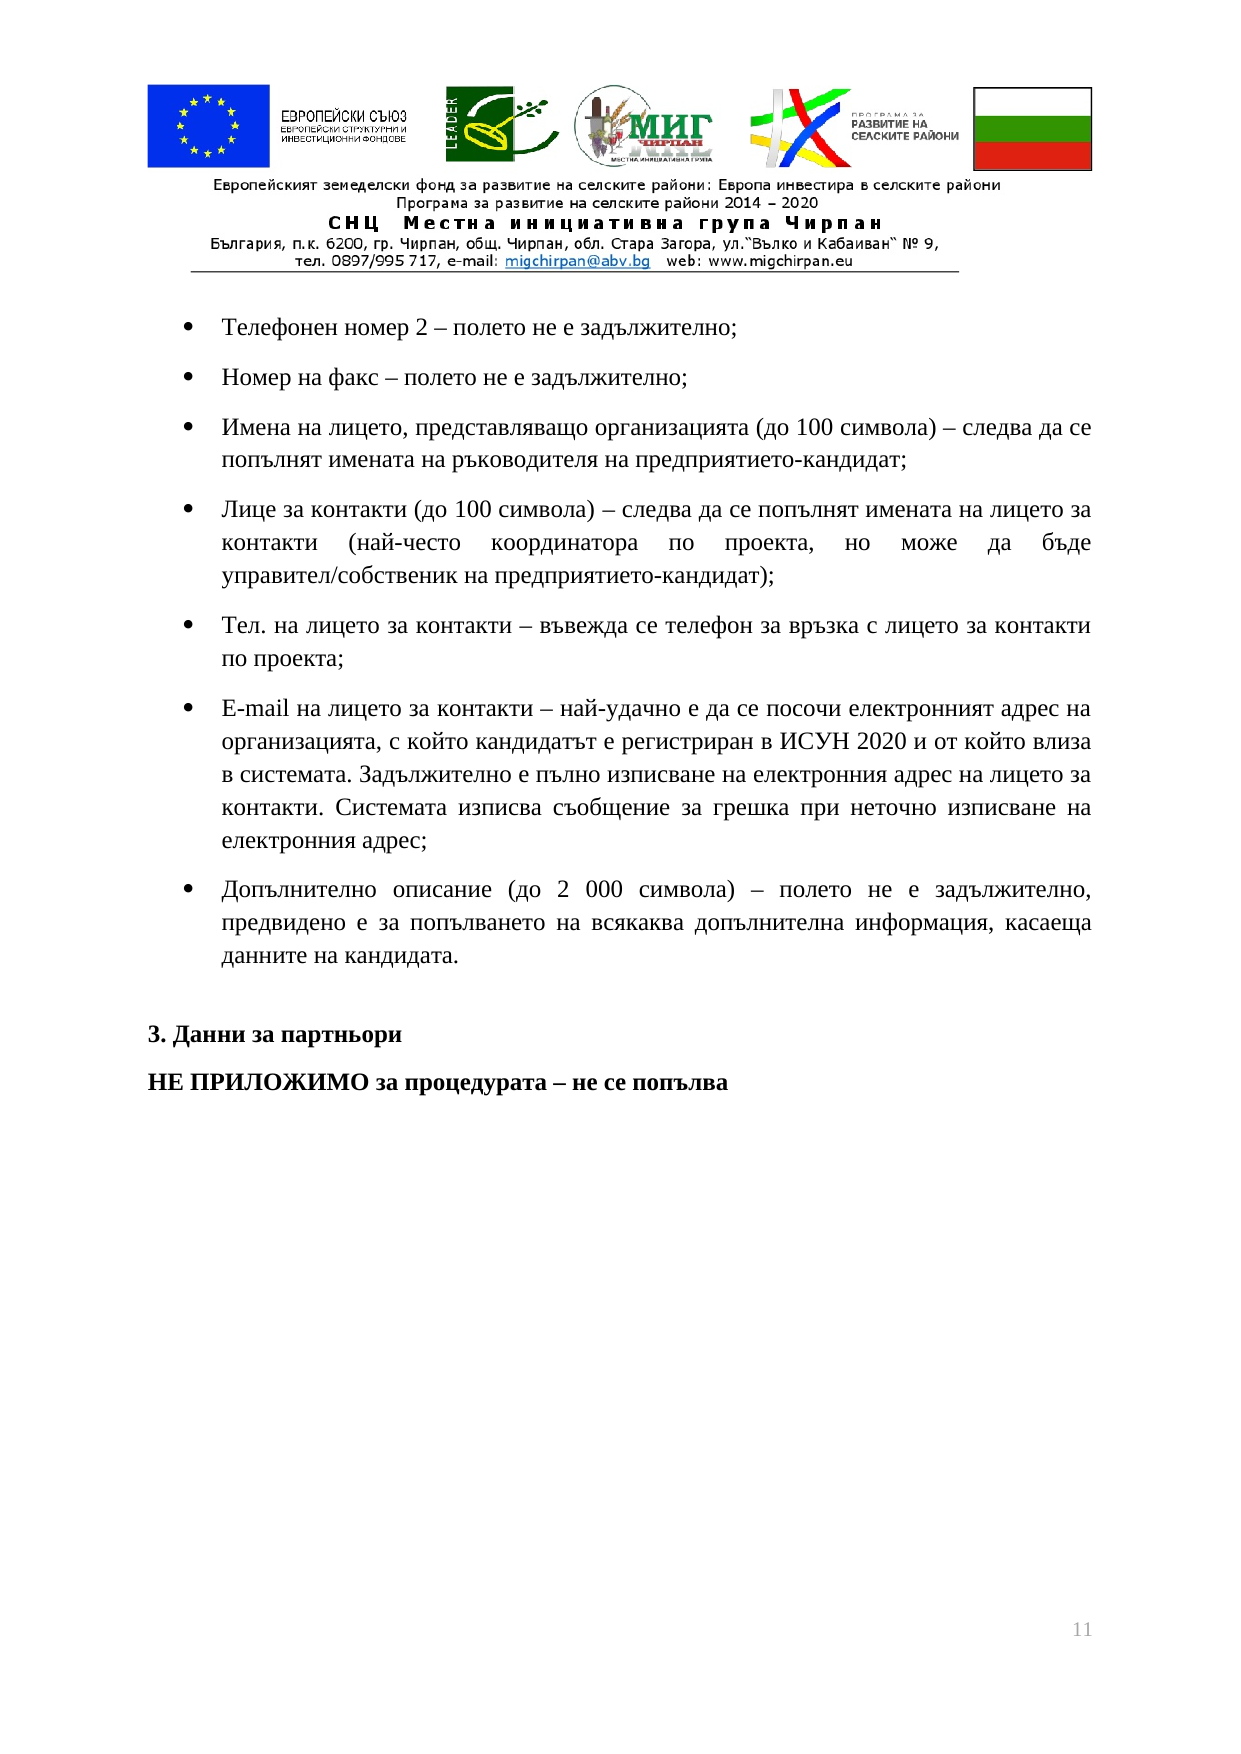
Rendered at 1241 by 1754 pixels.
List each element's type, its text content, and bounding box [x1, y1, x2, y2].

picture [147, 84, 1093, 273]
list Телефонен номер 2 – полето не е задължително; [184, 312, 1093, 341]
list Допълнително описание (до 2 000 символа) – полето не е задължително, предвидено е за попълването на всякаква допълнителна информация, касаеща данните на кандидата. [184, 874, 1093, 969]
list Имена на лицето, представляващо организацията (до 100 символа) – следва да се попълнят имената на ръководителя на предприятието-кандидат; [184, 412, 1093, 473]
list Лице за контакти (до 100 символа) – следва да се попълнят имената на лицето за контакти (най-често координатора по проекта, но може да бъде управител/собственик на предприятието-кандидат); [184, 494, 1093, 589]
text НЕ ПРИЛОЖИМО за процедурата – не се попълва [148, 1067, 1093, 1096]
list Тел. на лицето за контакти – въвежда се телефон за връзка с лицето за контакти по проекта; [184, 610, 1093, 672]
list Номер на факс – полето не е задължително; [184, 362, 1093, 391]
list E-mail на лицето за контакти – най-удачно е да се посочи електронният адрес на организацията, с който кандидатът е регистриран в ИСУН 2020 и от който влиза в системата. Задължително е пълно изписване на електронния адрес на лицето за контакти. Системата изписва съобщение за грешка при неточно изписване на електронния адрес; [184, 693, 1093, 853]
text 3. Данни за партньори [148, 1019, 1093, 1048]
